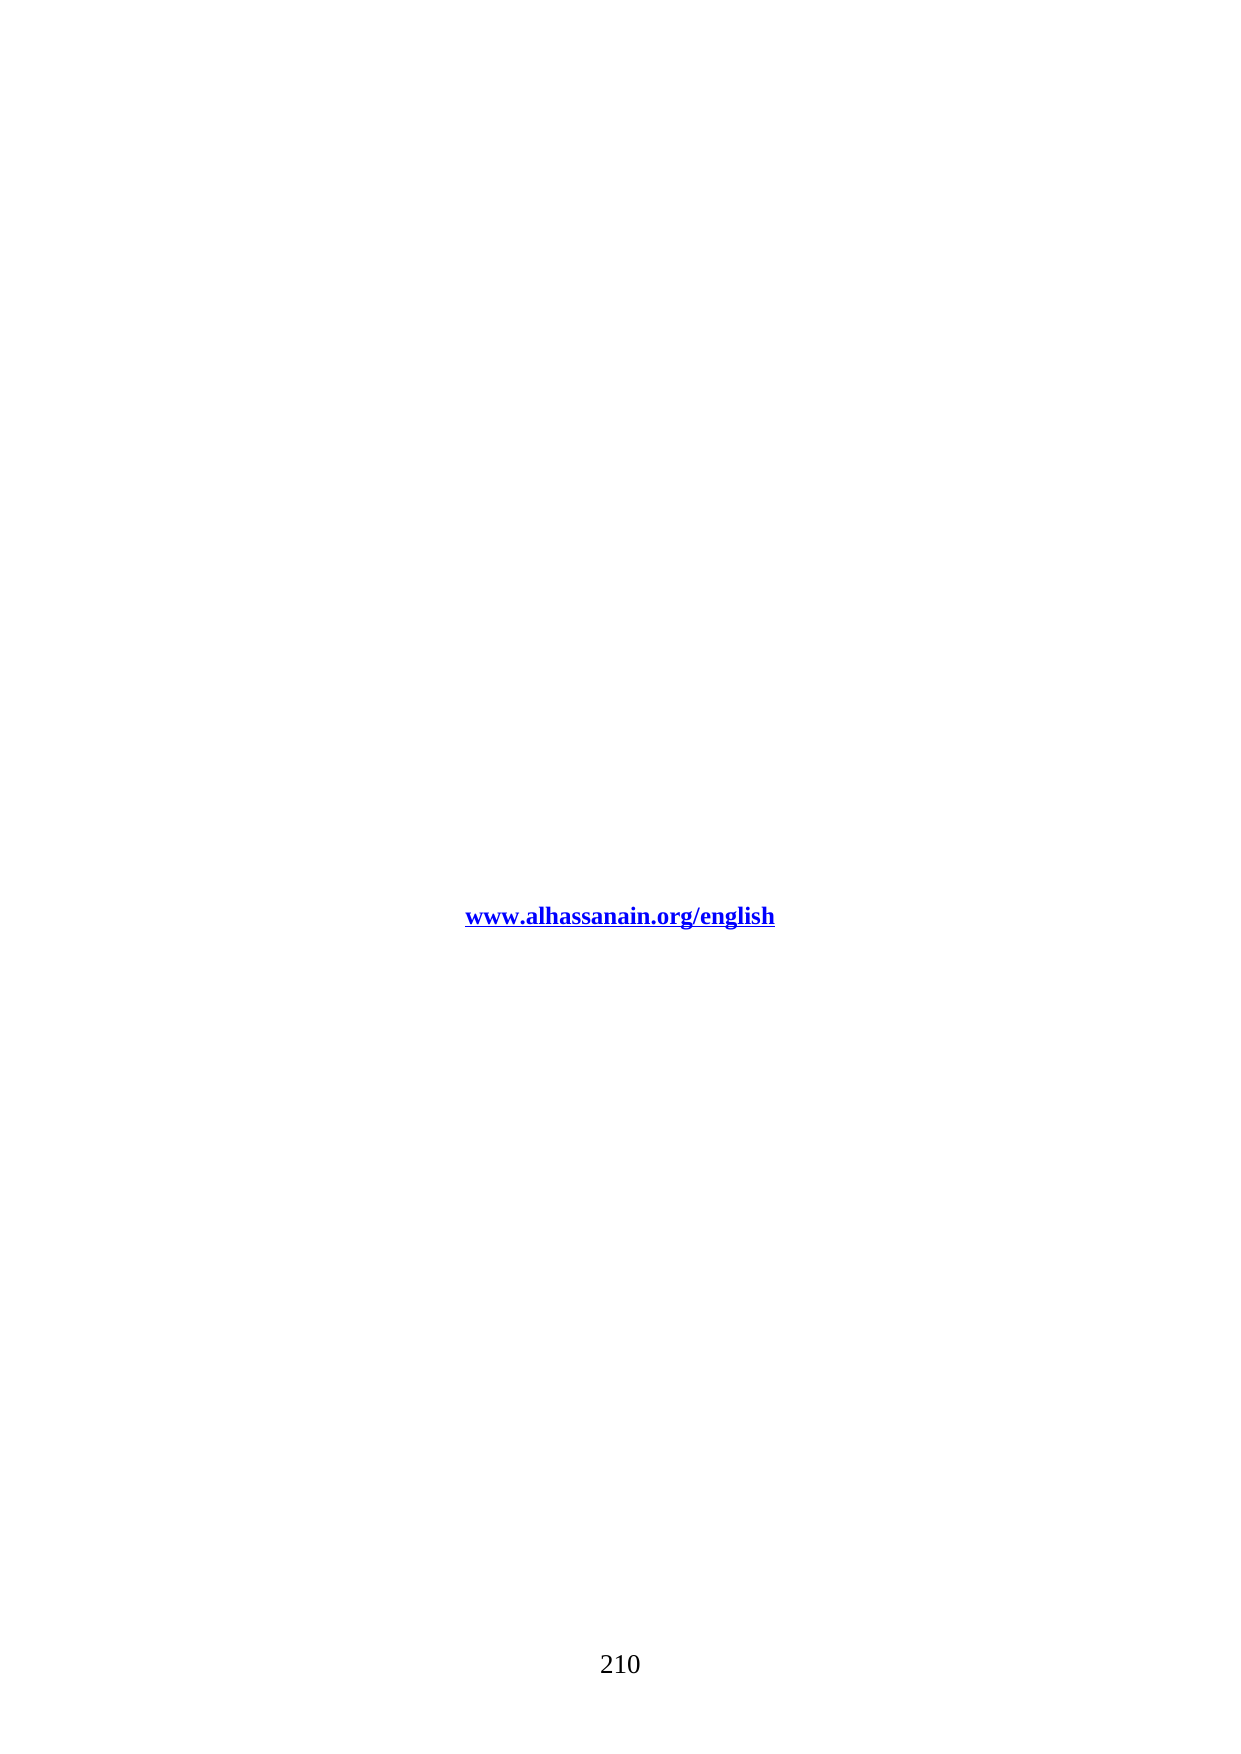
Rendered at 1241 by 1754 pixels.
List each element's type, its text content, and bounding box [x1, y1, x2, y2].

text www.alhassanain.org/english [236, 901, 1004, 930]
